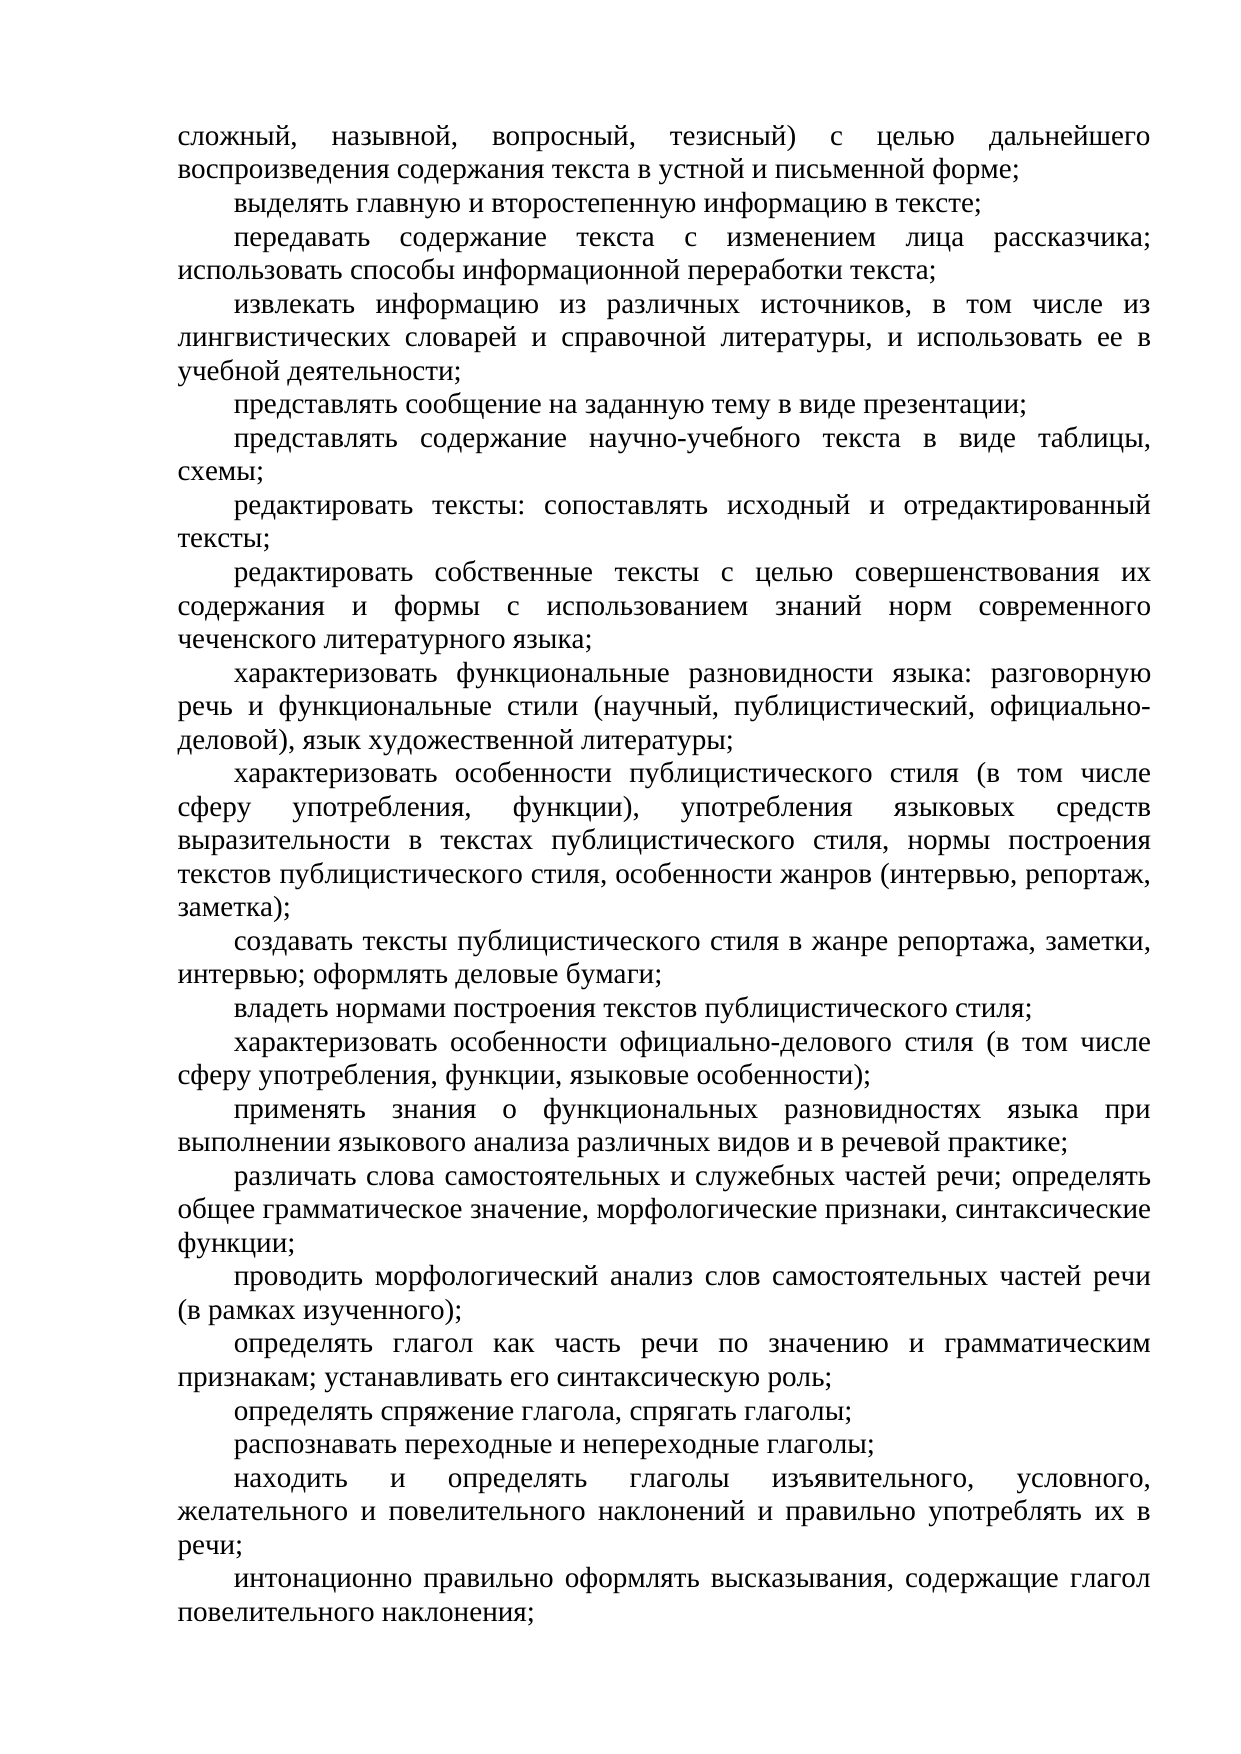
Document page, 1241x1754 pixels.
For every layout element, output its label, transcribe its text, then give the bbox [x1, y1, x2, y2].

text редактировать тексты: сопоставлять исходный и отредактированный тексты; [177, 487, 1152, 554]
text представлять сообщение на заданную тему в виде презентации; [177, 386, 1152, 420]
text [177, 118, 1152, 185]
text различать слова самостоятельных и служебных частей речи; определять общее грамматическое значение, морфологические признаки, синтаксические функции; [177, 1158, 1152, 1258]
text создавать тексты публицистического стиля в жанре репортажа, заметки, интервью; оформлять деловые бумаги; [177, 923, 1152, 990]
text выделять главную и второстепенную информацию в тексте; [177, 185, 1152, 219]
text проводить морфологический анализ слов самостоятельных частей речи (в рамках изученного); [177, 1258, 1152, 1326]
text характеризовать функциональные разновидности языка: разговорную речь и функциональные стили (научный, публицистический, официально-деловой), язык художественной литературы; [177, 655, 1152, 755]
text представлять содержание научно-учебного текста в виде таблицы, схемы; [177, 420, 1152, 487]
text определять глагол как часть речи по значению и грамматическим признакам; устанавливать его синтаксическую роль; [177, 1326, 1152, 1393]
text находить и определять глаголы изъявительного, условного, желательного и повелительного наклонений и правильно употреблять их в речи; [177, 1460, 1152, 1560]
text извлекать информацию из различных источников, в том числе из лингвистических словарей и справочной литературы, и использовать ее в учебной деятельности; [177, 286, 1152, 386]
text распознавать переходные и непереходные глаголы; [177, 1426, 1152, 1460]
text редактировать собственные тексты с целью совершенствования их содержания и формы с использованием знаний норм современного чеченского литературного языка; [177, 554, 1152, 655]
text передавать содержание текста с изменением лица рассказчика; использовать способы информационной переработки текста; [177, 219, 1152, 286]
text применять знания о функциональных разновидностях языка при выполнении языкового анализа различных видов и в речевой практике; [177, 1091, 1152, 1158]
text интонационно правильно оформлять высказывания, содержащие глагол повелительного наклонения; [177, 1560, 1152, 1627]
text характеризовать особенности официально-делового стиля (в том числе сферу употребления, функции, языковые особенности); [177, 1024, 1152, 1091]
text характеризовать особенности публицистического стиля (в том числе сферу употребления, функции), употребления языковых средств выразительности в текстах публицистического стиля, нормы построения текстов публицистического стиля, особенности жанров (интервью, репортаж, заметка); [177, 755, 1152, 923]
text владеть нормами построения текстов публицистического стиля; [177, 990, 1152, 1024]
text определять спряжение глагола, спрягать глаголы; [177, 1393, 1152, 1426]
